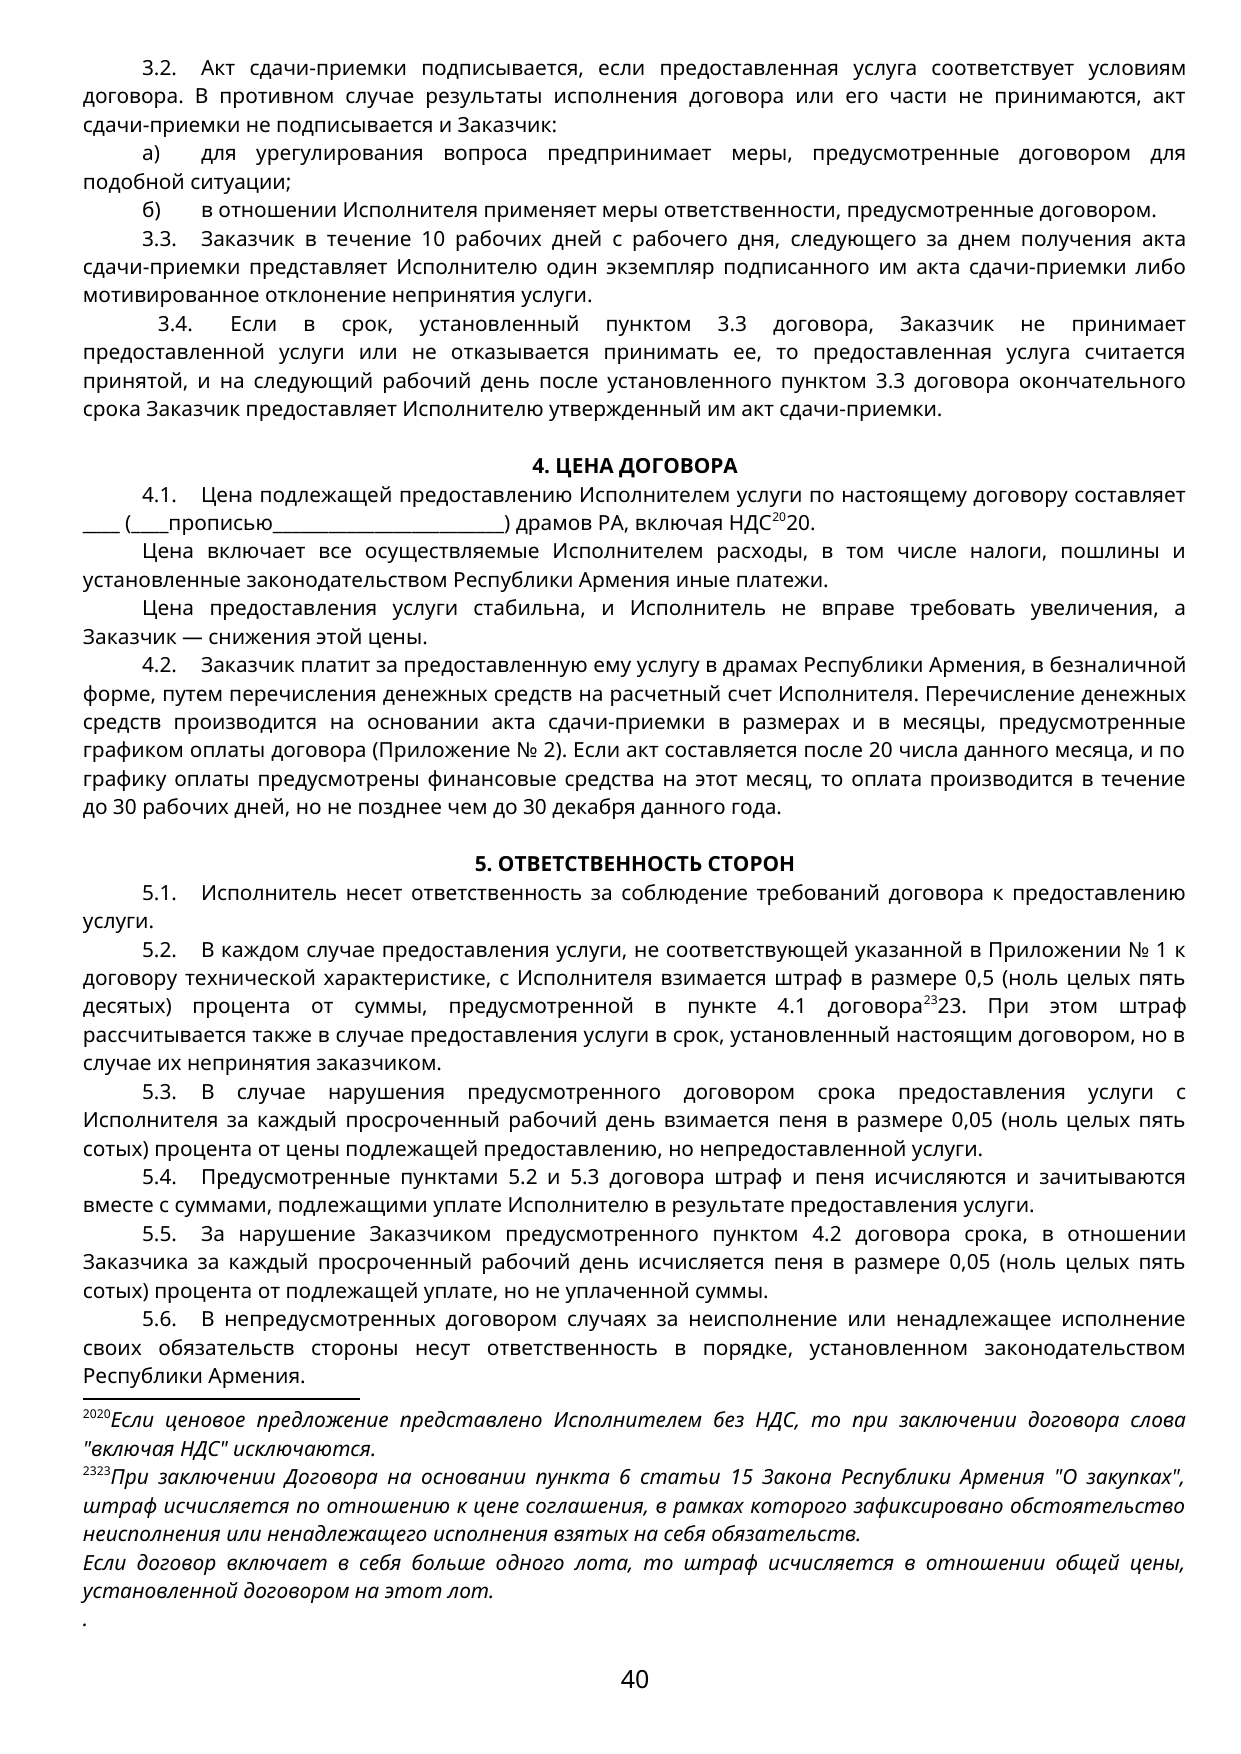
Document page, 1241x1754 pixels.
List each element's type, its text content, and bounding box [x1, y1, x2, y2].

text 5.5. За нарушение Заказчиком предусмотренного пунктом 4.2 договора срока, в отношении Заказчика за каждый просроченный рабочий день исчисляется пеня в размере 0,05 (ноль целых пять сотых) процента от подлежащей уплате, но не уплаченной суммы. [83, 1219, 1187, 1304]
text 4.1. Цена подлежащей предоставлению Исполнителем услуги по настоящему договору составляет ____ (____прописью_________________________) драмов РА, включая НДС20. [83, 480, 1187, 537]
text 5.3. В случае нарушения предусмотренного договором срока предоставления услуги с Исполнителя за каждый просроченный рабочий день взимается пеня в размере 0,05 (ноль целых пять сотых) процента от цены подлежащей предоставлению, но непредоставленной услуги. [83, 1077, 1187, 1162]
text 5. ОТВЕТСТВЕННОСТЬ СТОРОН [83, 849, 1187, 878]
text 3.2. Акт сдачи-приемки подписывается, если предоставленная услуга соответствует условиям договора. В противном случае результаты исполнения договора или его части не принимаются, акт сдачи-приемки не подписывается и Заказчик: [83, 53, 1187, 138]
text Цена включает все осуществляемые Исполнителем расходы, в том числе налоги, пошлины и установленные законодательством Республики Армения иные платежи. [83, 537, 1187, 593]
text 5.4. Предусмотренные пунктами 5.2 и 5.3 договора штраф и пеня исчисляются и зачитываются вместе с суммами, подлежащими уплате Исполнителю в результате предоставления услуги. [83, 1162, 1187, 1219]
text 3.3. Заказчик в течение 10 рабочих дней с рабочего дня, следующего за днем получения акта сдачи-приемки представляет Исполнителю один экземпляр подписанного им акта сдачи-приемки либо мотивированное отклонение непринятия услуги. [83, 224, 1187, 309]
text Цена предоставления услуги стабильна, и Исполнитель не вправе требовать увеличения, а Заказчик — снижения этой цены. [83, 593, 1187, 650]
text б) в отношении Исполнителя применяет меры ответственности, предусмотренные договором. [83, 195, 1187, 224]
text 5.6. В непредусмотренных договором случаях за неисполнение или ненадлежащее исполнение своих обязательств стороны несут ответственность в порядке, установленном законодательством Республики Армения. [83, 1304, 1187, 1390]
text 5.2. В каждом случае предоставления услуги, не соответствующей указанной в Приложении № 1 к договору технической характеристике, с Исполнителя взимается штраф в размере 0,5 (ноль целых пять десятых) процента от суммы, предусмотренной в пункте 4.1 договора23. При этом штраф рассчитывается также в случае предоставления услуги в срок, установленный настоящим договором, но в случае их непринятия заказчиком. [83, 935, 1187, 1077]
text 4.2. Заказчик платит за предоставленную ему услугу в драмах Республики Армения, в безналичной форме, путем перечисления денежных средств на расчетный счет Исполнителя. Перечисление денежных средств производится на основании акта сдачи-приемки в размерах и в месяцы, предусмотренные графиком оплаты договора (Приложение № 2). Если акт составляется после 20 числа данного месяца, и по графику оплаты предусмотрены финансовые средства на этот месяц, то оплата производится в течение до 30 рабочих дней, но не позднее чем до 30 декабря данного года. [83, 650, 1187, 821]
text а) для урегулирования вопроса предпринимает меры, предусмотренные договором для подобной ситуации; [83, 138, 1187, 195]
text 5.1. Исполнитель несет ответственность за соблюдение требований договора к предоставлению услуги. [83, 878, 1187, 935]
text 3.4. Если в срок, установленный пунктом 3.3 договора, Заказчик не принимает предоставленной услуги или не отказывается принимать ее, то предоставленная услуга считается принятой, и на следующий рабочий день после установленного пунктом 3.3 договора окончательного срока Заказчик предоставляет Исполнителю утвержденный им акт сдачи-приемки. [83, 309, 1187, 423]
text 4. ЦЕНА ДОГОВОРА [83, 451, 1187, 480]
